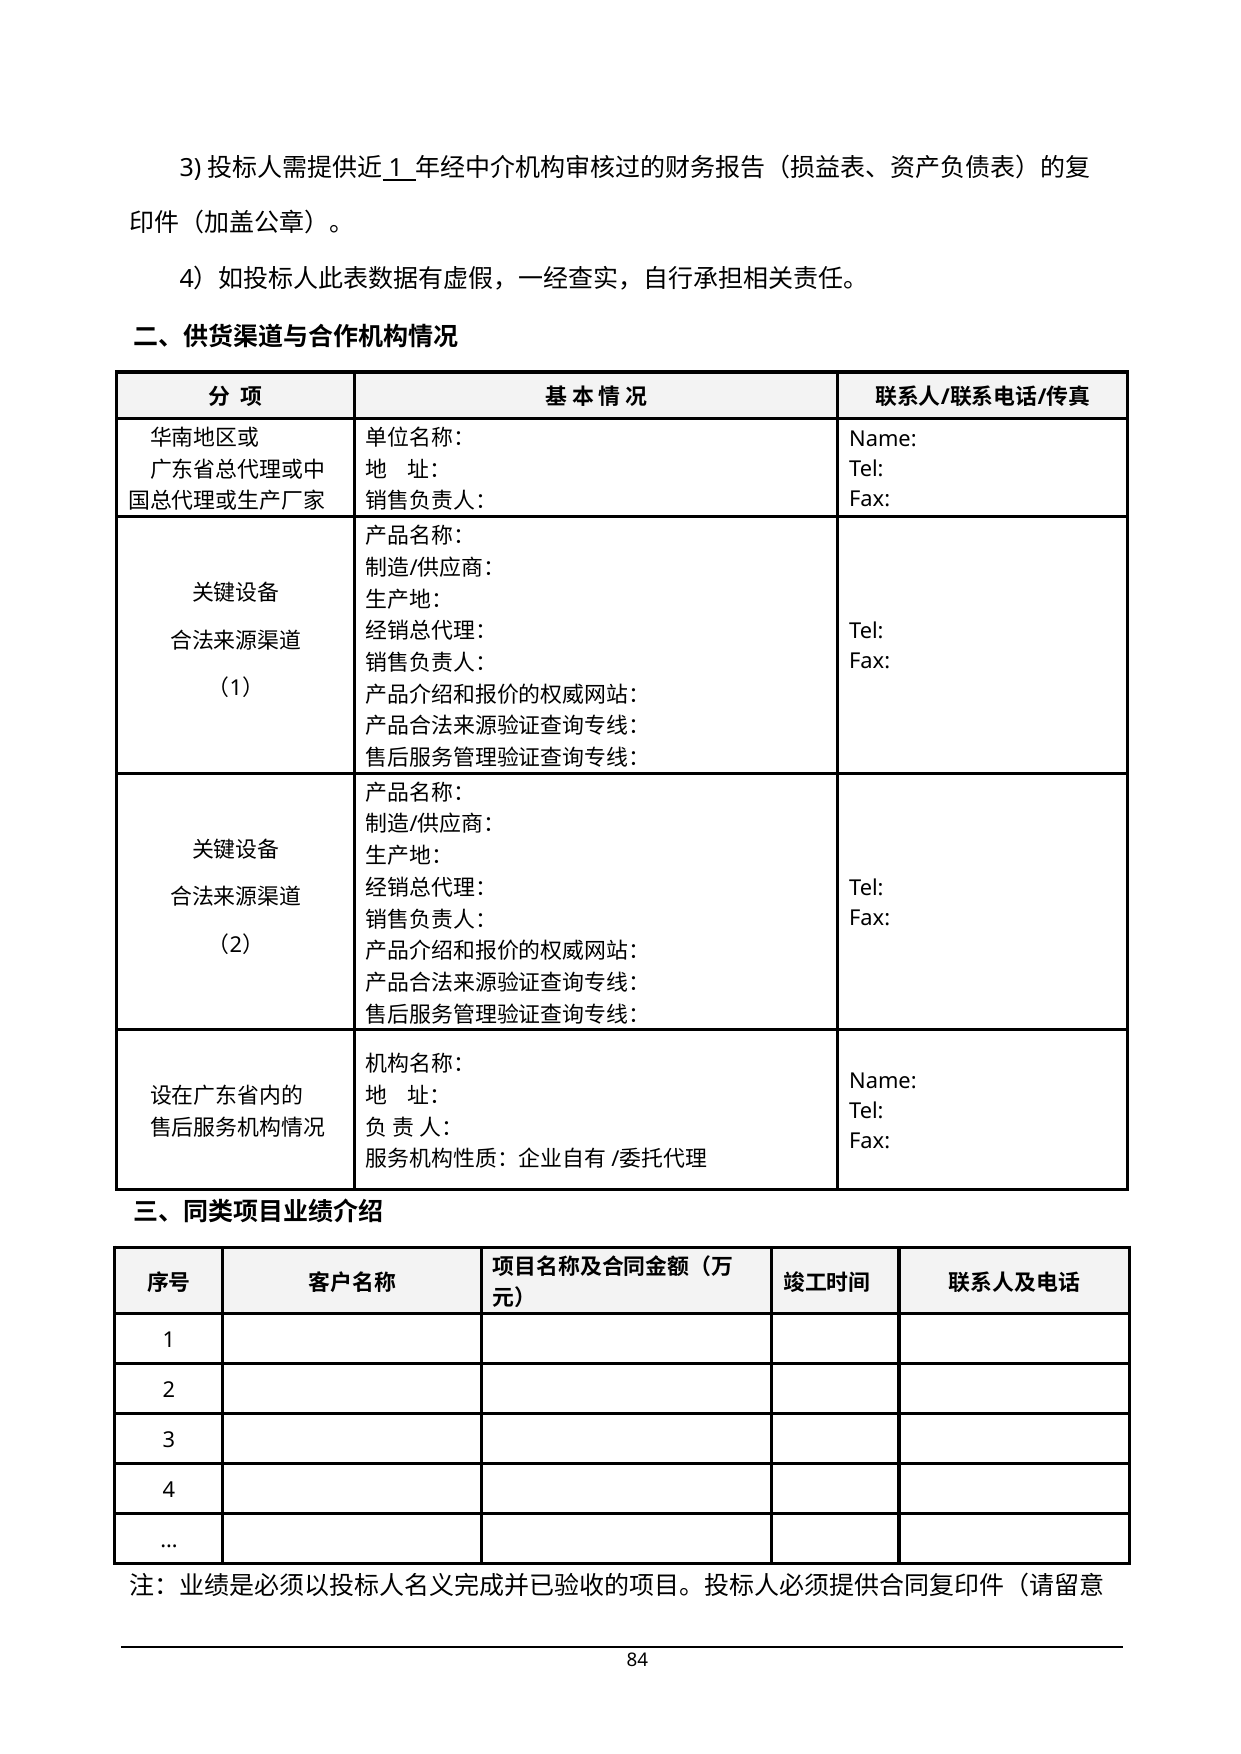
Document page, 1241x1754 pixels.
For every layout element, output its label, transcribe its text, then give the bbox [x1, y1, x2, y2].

table_cell Name: Tel: Fax: [839, 1031, 1126, 1188]
table_cell [901, 1315, 1128, 1362]
table_header 竣工时间 [773, 1249, 897, 1312]
table_cell 华南地区或 广东省总代理或中国总代理或生产厂家 [118, 420, 353, 515]
table_cell 3 [116, 1415, 221, 1462]
table_cell 单位名称： 地 址： 销售负责人： [356, 420, 836, 515]
table_cell [773, 1465, 897, 1512]
table_cell [483, 1315, 770, 1362]
table_cell 关键设备 合法来源渠道 （2） [118, 775, 353, 1028]
text 4）如投标人此表数据有虚假，一经查实，自行承担相关责任。 [179, 259, 1114, 295]
text 3) 投标人需提供近 1 年经中介机构审核过的财务报告（损益表、资产负债表）的复印件（加盖公章）。 [129, 148, 1114, 238]
table_cell [483, 1415, 770, 1462]
table_cell [224, 1365, 480, 1412]
table_header 客户名称 [224, 1249, 480, 1312]
table_cell [224, 1415, 480, 1462]
table_cell [901, 1365, 1128, 1412]
table_cell [773, 1315, 897, 1362]
table_cell [901, 1465, 1128, 1512]
text 三、同类项目业绩介绍 [104, 1191, 1114, 1227]
table_cell [224, 1315, 480, 1362]
table_header 联系人及电话 [901, 1249, 1128, 1312]
table_cell [773, 1365, 897, 1412]
table_header 序号 [116, 1249, 221, 1312]
table_cell [224, 1465, 480, 1512]
table_header 联系人/联系电话/传真 [839, 374, 1126, 417]
table_cell Tel: Fax: [839, 518, 1126, 772]
table_cell [901, 1515, 1128, 1562]
table_cell 产品名称： 制造/供应商： 生产地： 经销总代理： 销售负责人： 产品介绍和报价的权威网站： 产品合法来源验证查询专线： 售后服务管理验证查询专线： [356, 775, 836, 1028]
table_cell Name: Tel: Fax: [839, 420, 1126, 515]
table_header 分 项 [118, 374, 353, 417]
table_cell [773, 1515, 897, 1562]
table_cell 4 [116, 1465, 221, 1512]
table_cell 1 [116, 1315, 221, 1362]
table_cell [773, 1415, 897, 1462]
table_header 基 本 情 况 [356, 374, 836, 417]
table_cell … [116, 1515, 221, 1562]
table_cell 设在广东省内的 售后服务机构情况 [118, 1031, 353, 1188]
table_header 项目名称及合同金额（万元） [483, 1249, 770, 1312]
table_cell [483, 1465, 770, 1512]
table_cell 机构名称： 地 址： 负 责 人： 服务机构性质：企业自有 /委托代理 [356, 1031, 836, 1188]
table_cell [224, 1515, 480, 1562]
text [129, 1565, 1114, 1601]
table_cell 关键设备 合法来源渠道 （1） [118, 518, 353, 772]
table_cell [901, 1415, 1128, 1462]
table_cell Tel: Fax: [839, 775, 1126, 1028]
table_cell 产品名称： 制造/供应商： 生产地： 经销总代理： 销售负责人： 产品介绍和报价的权威网站： 产品合法来源验证查询专线： 售后服务管理验证查询专线： [356, 518, 836, 772]
table_cell [483, 1515, 770, 1562]
text 二、供货渠道与合作机构情况 [104, 316, 1114, 352]
table_cell 2 [116, 1365, 221, 1412]
table_cell [483, 1365, 770, 1412]
